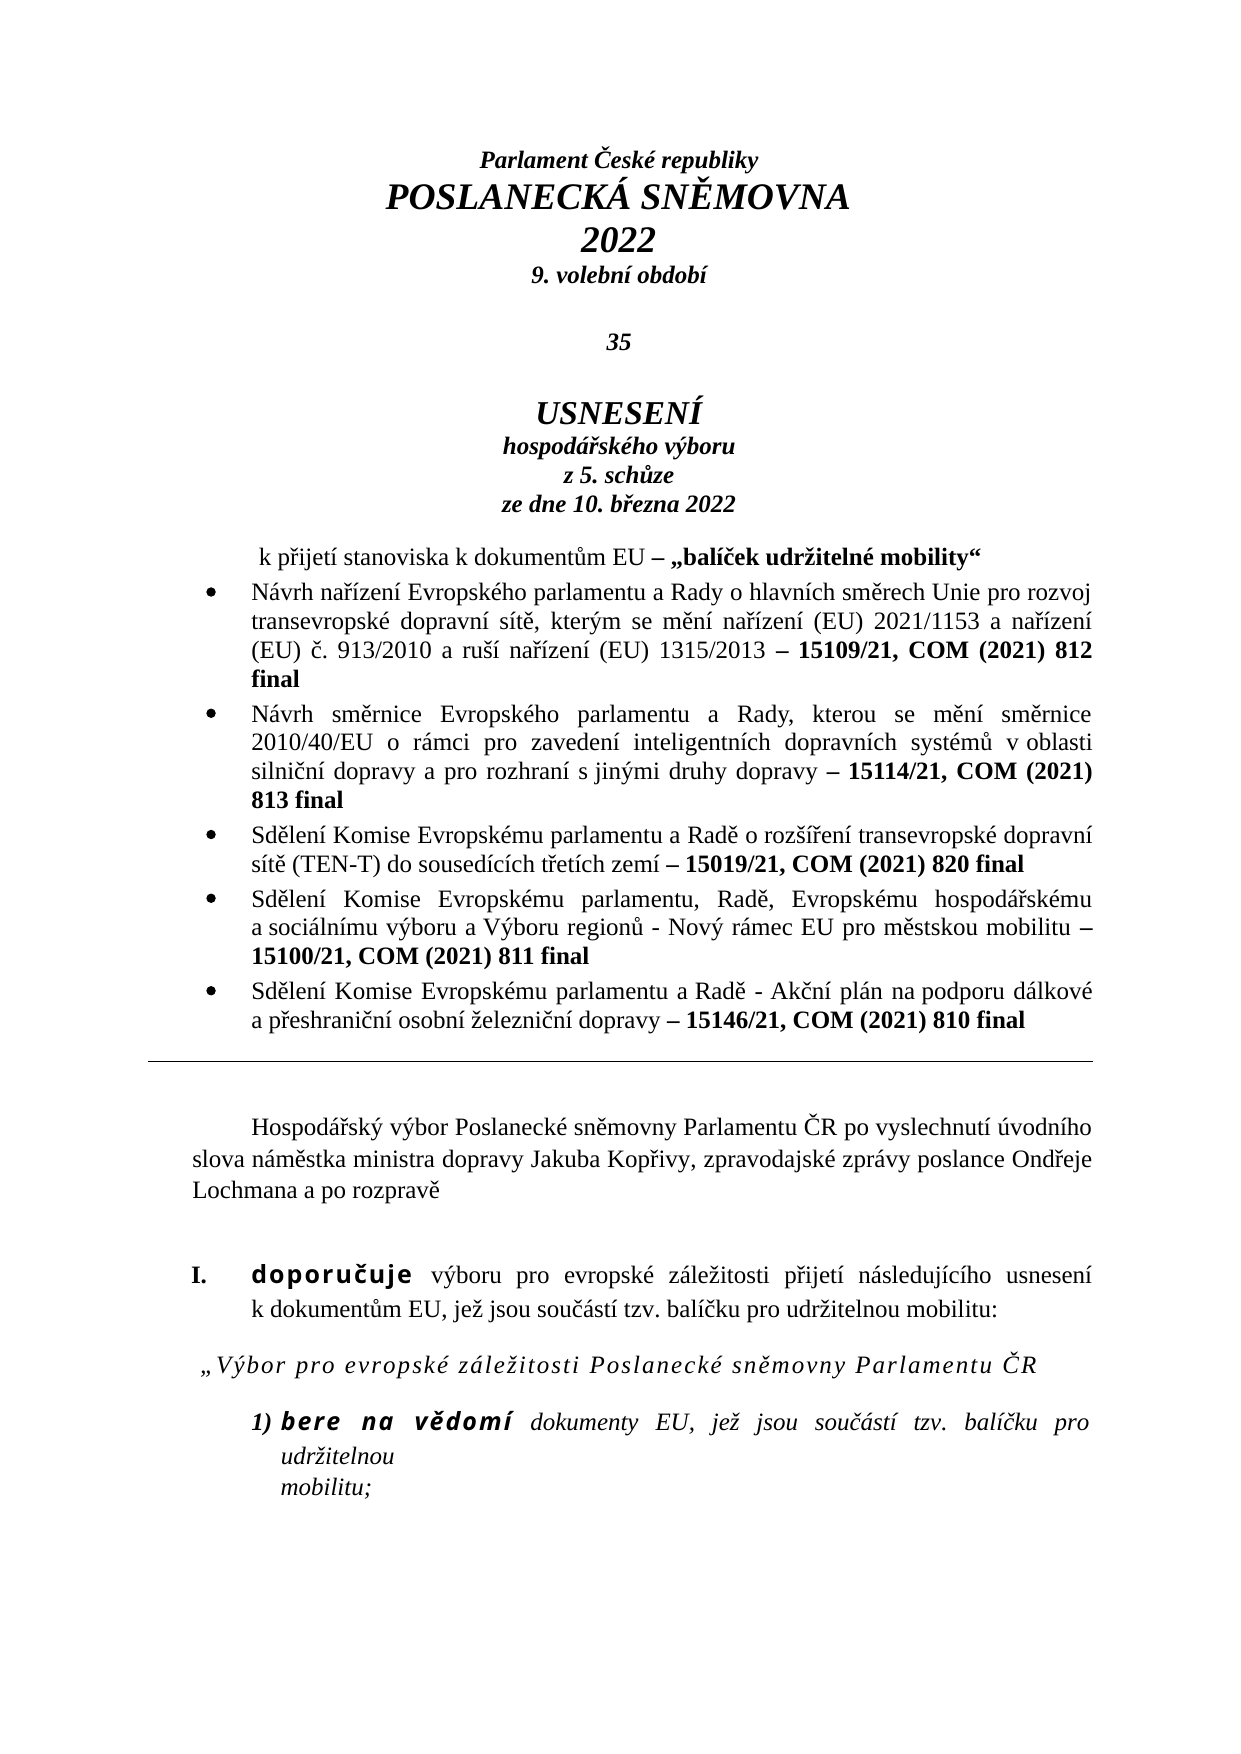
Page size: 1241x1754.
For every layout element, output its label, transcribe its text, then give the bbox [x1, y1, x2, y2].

text USNESENÍ [148, 393, 1093, 431]
text POSLANECKÁ SNĚMOVNA [148, 174, 1093, 217]
list mobilitu; [280, 1472, 1093, 1501]
list Sdělení Komise Evropskému parlamentu a Radě - Akční plán na podporu dálkové a přeshraniční osobní železniční dopravy – 15146/21, COM (2021) 810 final [207, 976, 1093, 1034]
list Návrh nařízení Evropského parlamentu a Rady o hlavních směrech Unie pro rozvoj transevropské dopravní sítě, kterým se mění nařízení (EU) 2021/1153 a nařízení (EU) č. 913/2010 a ruší nařízení (EU) 1315/2013 – 15109/21, COM (2021) 812 final [207, 577, 1093, 692]
text Parlament České republiky [148, 145, 1093, 174]
text 2022 [148, 217, 1093, 260]
text 9. volební období [148, 260, 1093, 289]
list Návrh směrnice Evropského parlamentu a Rady, kterou se mění směrnice 2010/40/EU o rámci pro zavedení inteligentních dopravních systémů v oblasti silniční dopravy a pro rozhraní s jinými druhy dopravy – 15114/21, COM (2021) 813 final [207, 699, 1093, 814]
text hospodářského výboru [148, 431, 1093, 460]
list Hospodářský výbor Poslanecké sněmovny Parlamentu ČR po vyslechnutí úvodního slova náměstka ministra dopravy Jakuba Kopřivy, zpravodajské zprávy poslance Ondřeje Lochmana a po rozpravě [192, 1112, 1093, 1204]
text 35 [148, 327, 1093, 355]
list Sdělení Komise Evropskému parlamentu, Radě, Evropskému hospodářskému a sociálnímu výboru a Výboru regionů - Nový rámec EU pro městskou mobilitu – 15100/21, COM (2021) 811 final [207, 884, 1093, 970]
list doporučuje výboru pro evropské záležitosti přijetí následujícího usnesení k dokumentům EU, jež jsou součástí tzv. balíčku pro udržitelnou mobilitu: [207, 1257, 1093, 1322]
list bere na vědomí dokumenty EU, jež jsou součástí tzv. balíčku pro udržitelnou [251, 1404, 1093, 1470]
list „Výbor pro evropské záležitosti Poslanecké sněmovny Parlamentu ČR [148, 1350, 1093, 1379]
text z 5. schůze [148, 460, 1093, 489]
list Sdělení Komise Evropskému parlamentu a Radě o rozšíření transevropské dopravní sítě (TEN-T) do sousedících třetích zemí – 15019/21, COM (2021) 820 final [207, 820, 1093, 877]
text k přijetí stanoviska k dokumentům EU – „balíček udržitelné mobility“ [148, 542, 1093, 571]
text ze dne 10. března 2022 [148, 489, 1093, 517]
